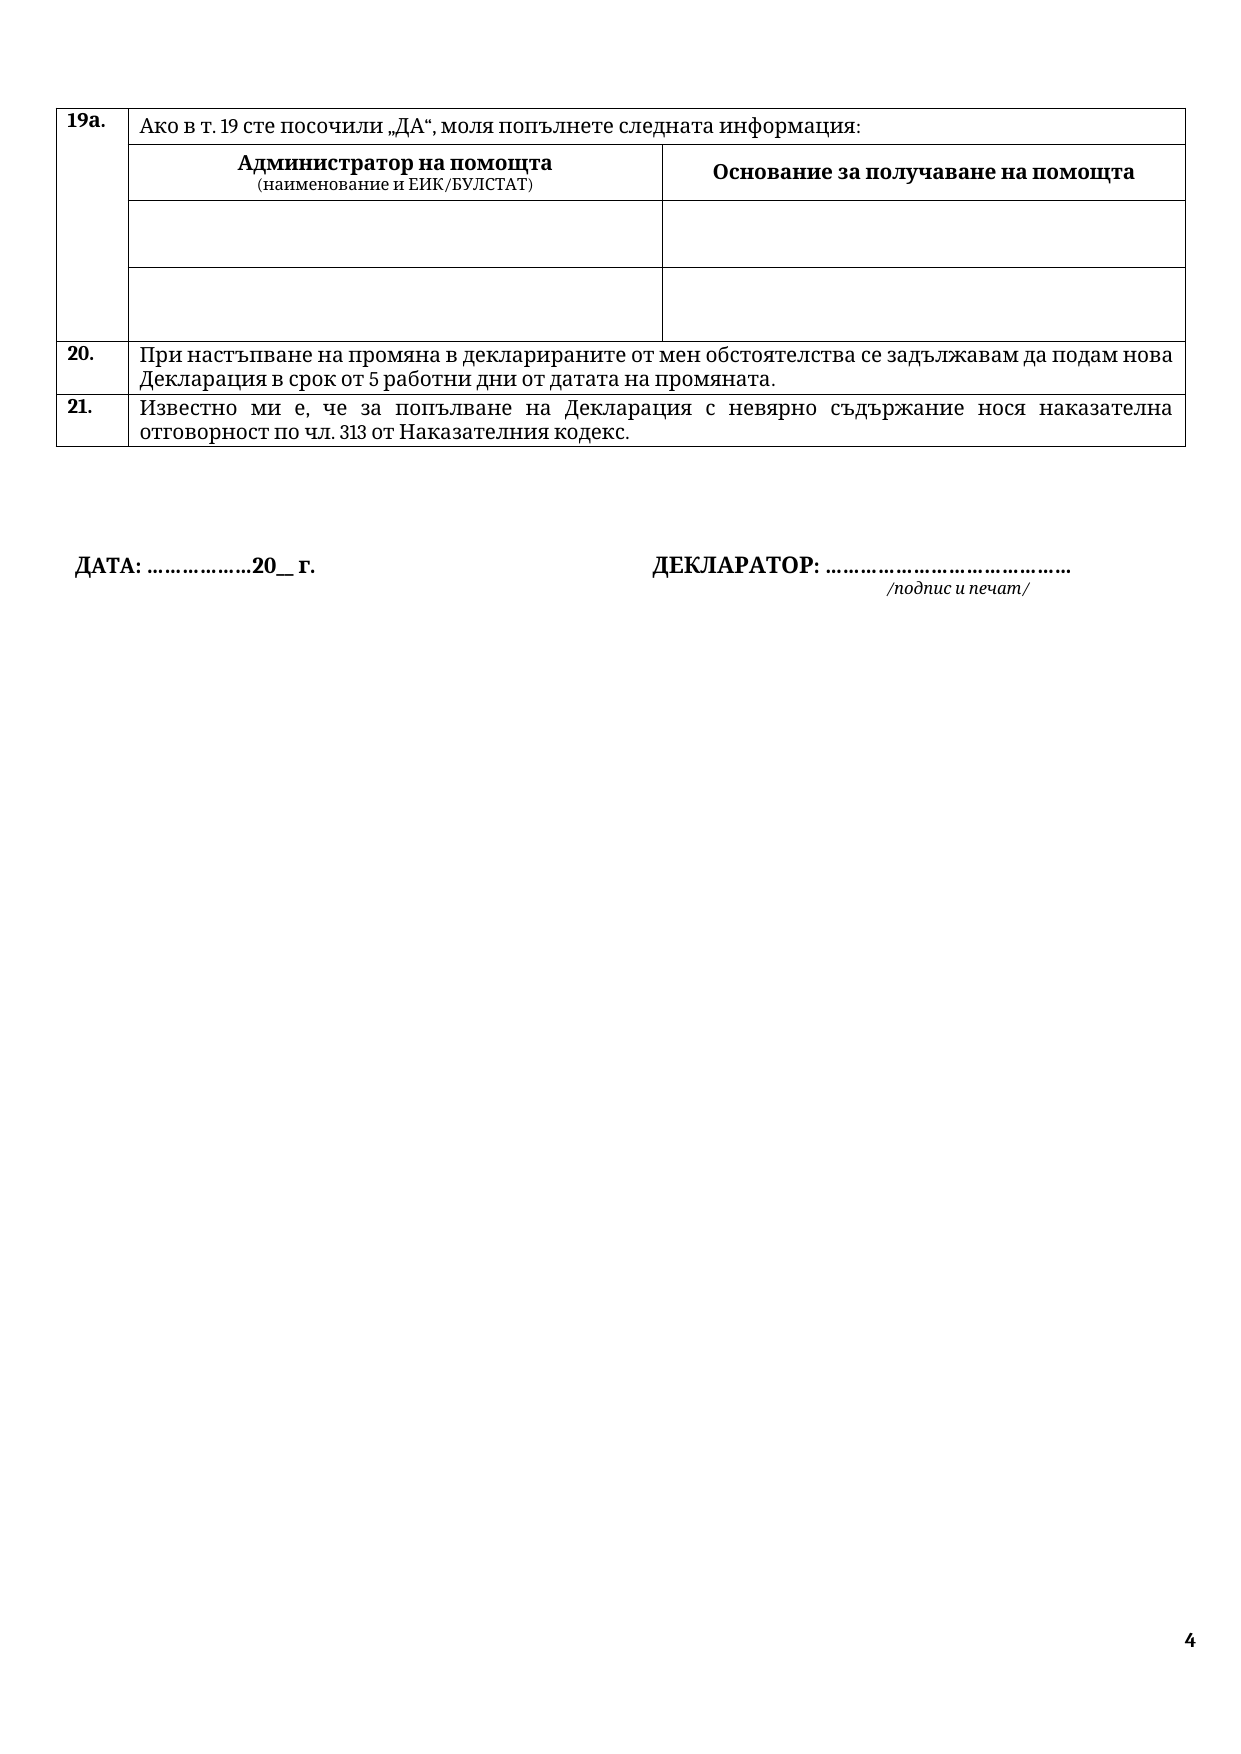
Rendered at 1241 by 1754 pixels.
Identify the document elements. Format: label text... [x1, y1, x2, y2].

table_cell Администратор на помощта (наименование и ЕИК/БУЛСТАТ) [129, 145, 662, 200]
table_cell 21. [57, 395, 128, 446]
table_cell [663, 201, 1185, 267]
table_cell 20. [57, 342, 128, 394]
table_cell Основание за получаване на помощта [663, 145, 1185, 200]
table_cell Ако в т. 19 сте посочили „ДА“, моля попълнете следната информация: [129, 109, 1185, 144]
text ДATA: ………………20__ г. ДЕКЛАРАТОР: …………………………………… [75, 553, 1196, 579]
table_cell Известно ми е, че за попълване на Декларация с невярно съдържание нося наказателна отговорност по чл. 313 от Наказателния кодекс. [129, 395, 1185, 446]
table_cell При настъпване на промяна в декларираните от мен обстоятелства се задължавам да подам нова Декларация в срок от 5 работни дни от датата на промяната. [129, 342, 1185, 394]
table_cell 19а. [57, 109, 128, 341]
table_cell [129, 268, 662, 341]
text /подпис и печат/ [812, 579, 1196, 598]
table_cell [129, 201, 662, 267]
table_cell [663, 268, 1185, 341]
